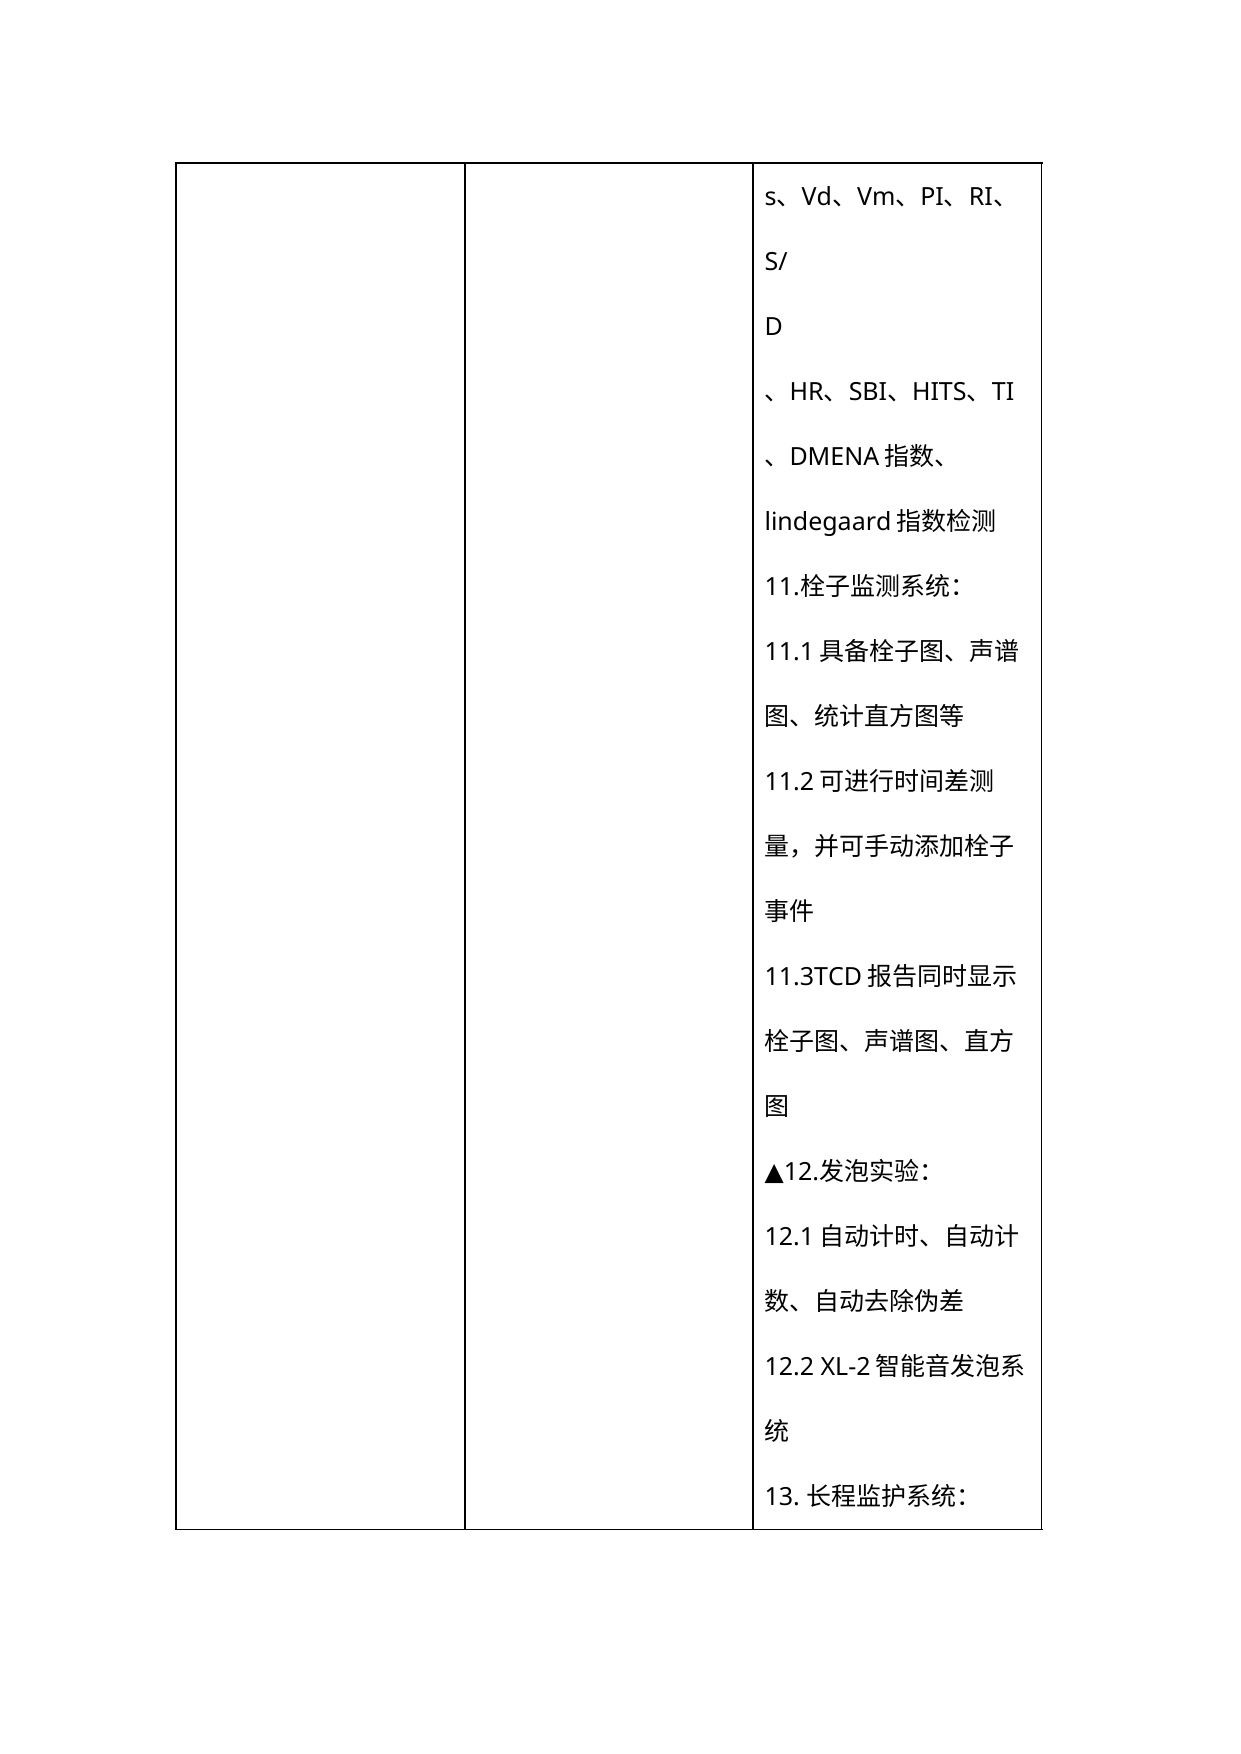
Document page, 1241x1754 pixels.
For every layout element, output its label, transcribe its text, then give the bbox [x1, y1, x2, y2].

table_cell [754, 164, 1041, 1528]
table_cell 5 [466, 164, 752, 1528]
table_cell ▲ [177, 164, 464, 1528]
